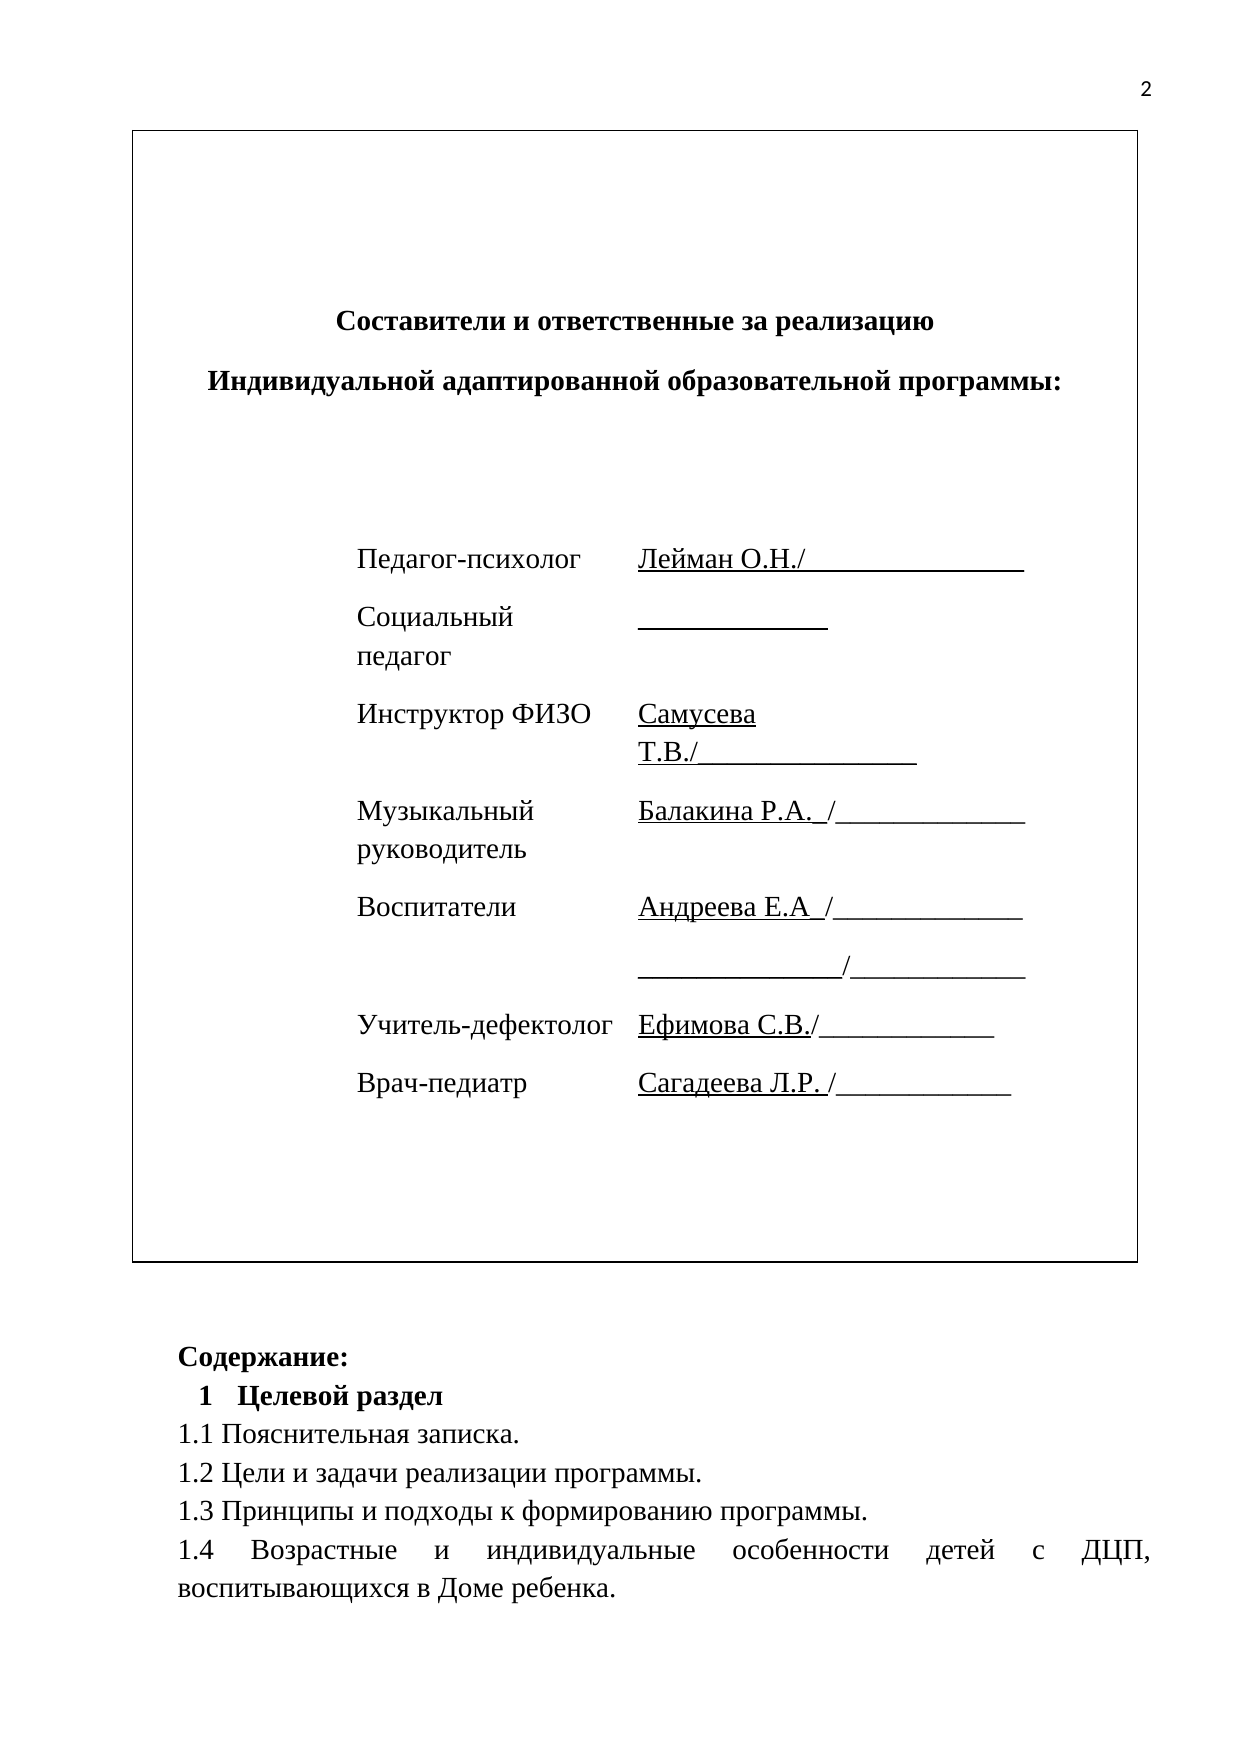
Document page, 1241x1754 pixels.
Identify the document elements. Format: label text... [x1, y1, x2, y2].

text 1.2 Цели и задачи реализации программы. [177, 1455, 1152, 1488]
list Целевой раздел [198, 1378, 1152, 1411]
text Содержание: [177, 1339, 1152, 1373]
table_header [133, 131, 1137, 1261]
text 1.1 Пояснительная записка. [177, 1416, 1152, 1450]
text 1.4 Возрастные и индивидуальные особенности детей с ДЦП, воспитывающихся в Доме ребенка. [177, 1532, 1152, 1604]
text 1.3 Принципы и подходы к формированию программы. [177, 1493, 1152, 1527]
